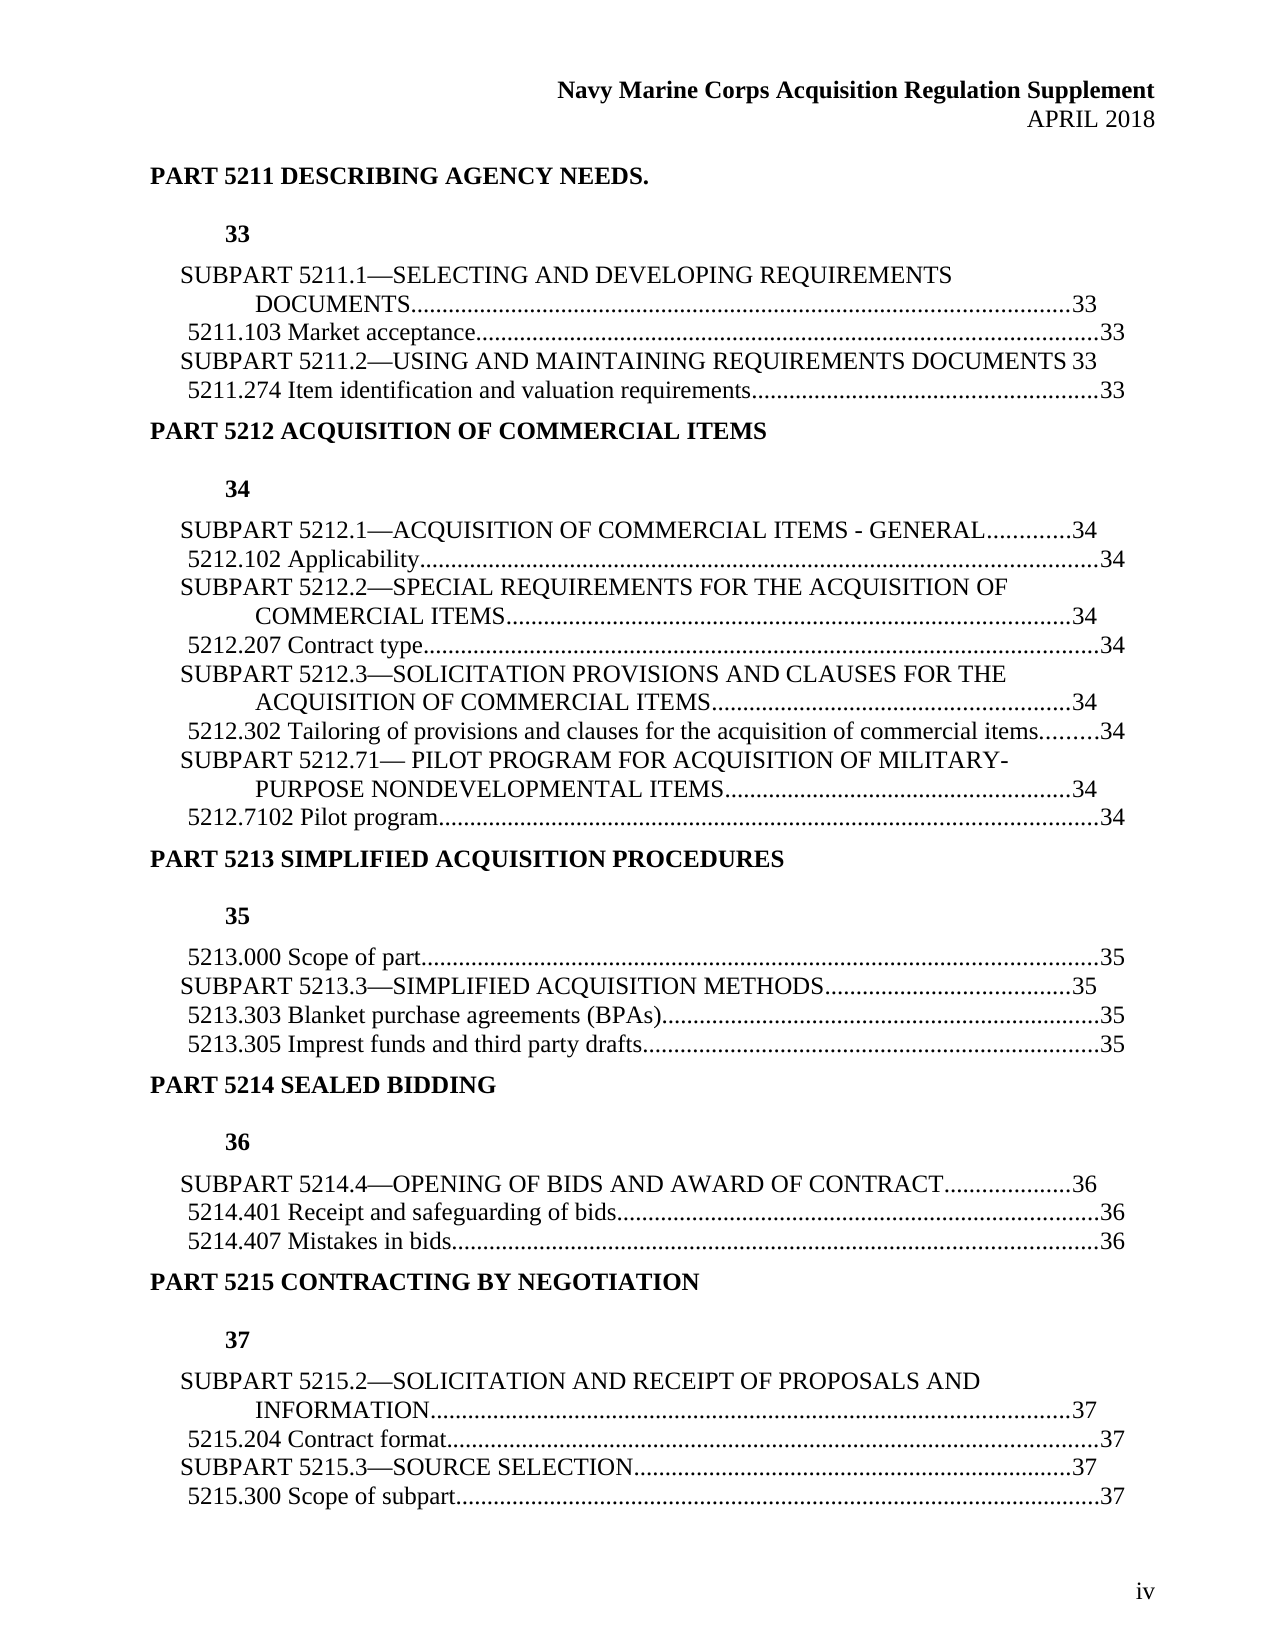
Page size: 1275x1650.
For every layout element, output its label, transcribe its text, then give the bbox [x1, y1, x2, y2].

text 5212.302 Tailoring of provisions and clauses for the acquisition of commercial items. 34 [187, 716, 1097, 745]
text SUBPART 5212.3—SOLICITATION PROVISIONS AND CLAUSES FOR THE ACQUISITION OF COMMERCIAL ITEMS 34 [180, 659, 1097, 716]
text SUBPART 5211.1—SELECTING AND DEVELOPING REQUIREMENTS DOCUMENTS 33 [180, 260, 1097, 317]
text 5214.407 Mistakes in bids. 36 [187, 1226, 1097, 1255]
text 5215.300 Scope of subpart. 37 [187, 1481, 1097, 1510]
text PART 5211 DESCRIBING AGENCY NEEDS. 33 [150, 161, 1097, 247]
text SUBPART 5214.4—OPENING OF BIDS AND AWARD OF CONTRACT 36 [180, 1169, 1097, 1197]
text PART 5214 SEALED BIDDING 36 [150, 1070, 1097, 1156]
text 5214.401 Receipt and safeguarding of bids. 36 [187, 1197, 1097, 1226]
text 5212.207 Contract type. 34 [187, 630, 1097, 659]
text 5213.303 Blanket purchase agreements (BPAs). 35 [187, 1000, 1097, 1029]
text PART 5212 ACQUISITION OF COMMERCIAL ITEMS 34 [150, 416, 1097, 502]
text 5212.102 Applicability. 34 [187, 544, 1097, 572]
text SUBPART 5212.71— PILOT PROGRAM FOR ACQUISITION OF MILITARY-PURPOSE NONDEVELOPMENTAL ITEMS 34 [180, 745, 1097, 802]
text SUBPART 5211.2—USING AND MAINTAINING REQUIREMENTS DOCUMENTS 33 [180, 346, 1097, 375]
text 5213.305 Imprest funds and third party drafts. 35 [187, 1029, 1097, 1057]
text 5211.274 Item identification and valuation requirements. 33 [187, 375, 1097, 404]
text PART 5213 SIMPLIFIED ACQUISITION PROCEDURES 35 [150, 844, 1097, 930]
text SUBPART 5212.2—SPECIAL REQUIREMENTS FOR THE ACQUISITION OF COMMERCIAL ITEMS 34 [180, 572, 1097, 630]
text 5211.103 Market acceptance. 33 [187, 317, 1097, 346]
text 5213.000 Scope of part. 35 [187, 942, 1097, 971]
text SUBPART 5215.2—SOLICITATION AND RECEIPT OF PROPOSALS AND INFORMATION 37 [180, 1366, 1097, 1424]
text PART 5215 CONTRACTING BY NEGOTIATION 37 [150, 1267, 1097, 1354]
text SUBPART 5213.3—SIMPLIFIED ACQUISITION METHODS 35 [180, 971, 1097, 1000]
text SUBPART 5212.1—ACQUISITION OF COMMERCIAL ITEMS - GENERAL 34 [180, 515, 1097, 544]
text SUBPART 5215.3—SOURCE SELECTION 37 [180, 1452, 1097, 1481]
text 5215.204 Contract format. 37 [187, 1424, 1097, 1452]
text 5212.7102 Pilot program. 34 [187, 802, 1097, 831]
